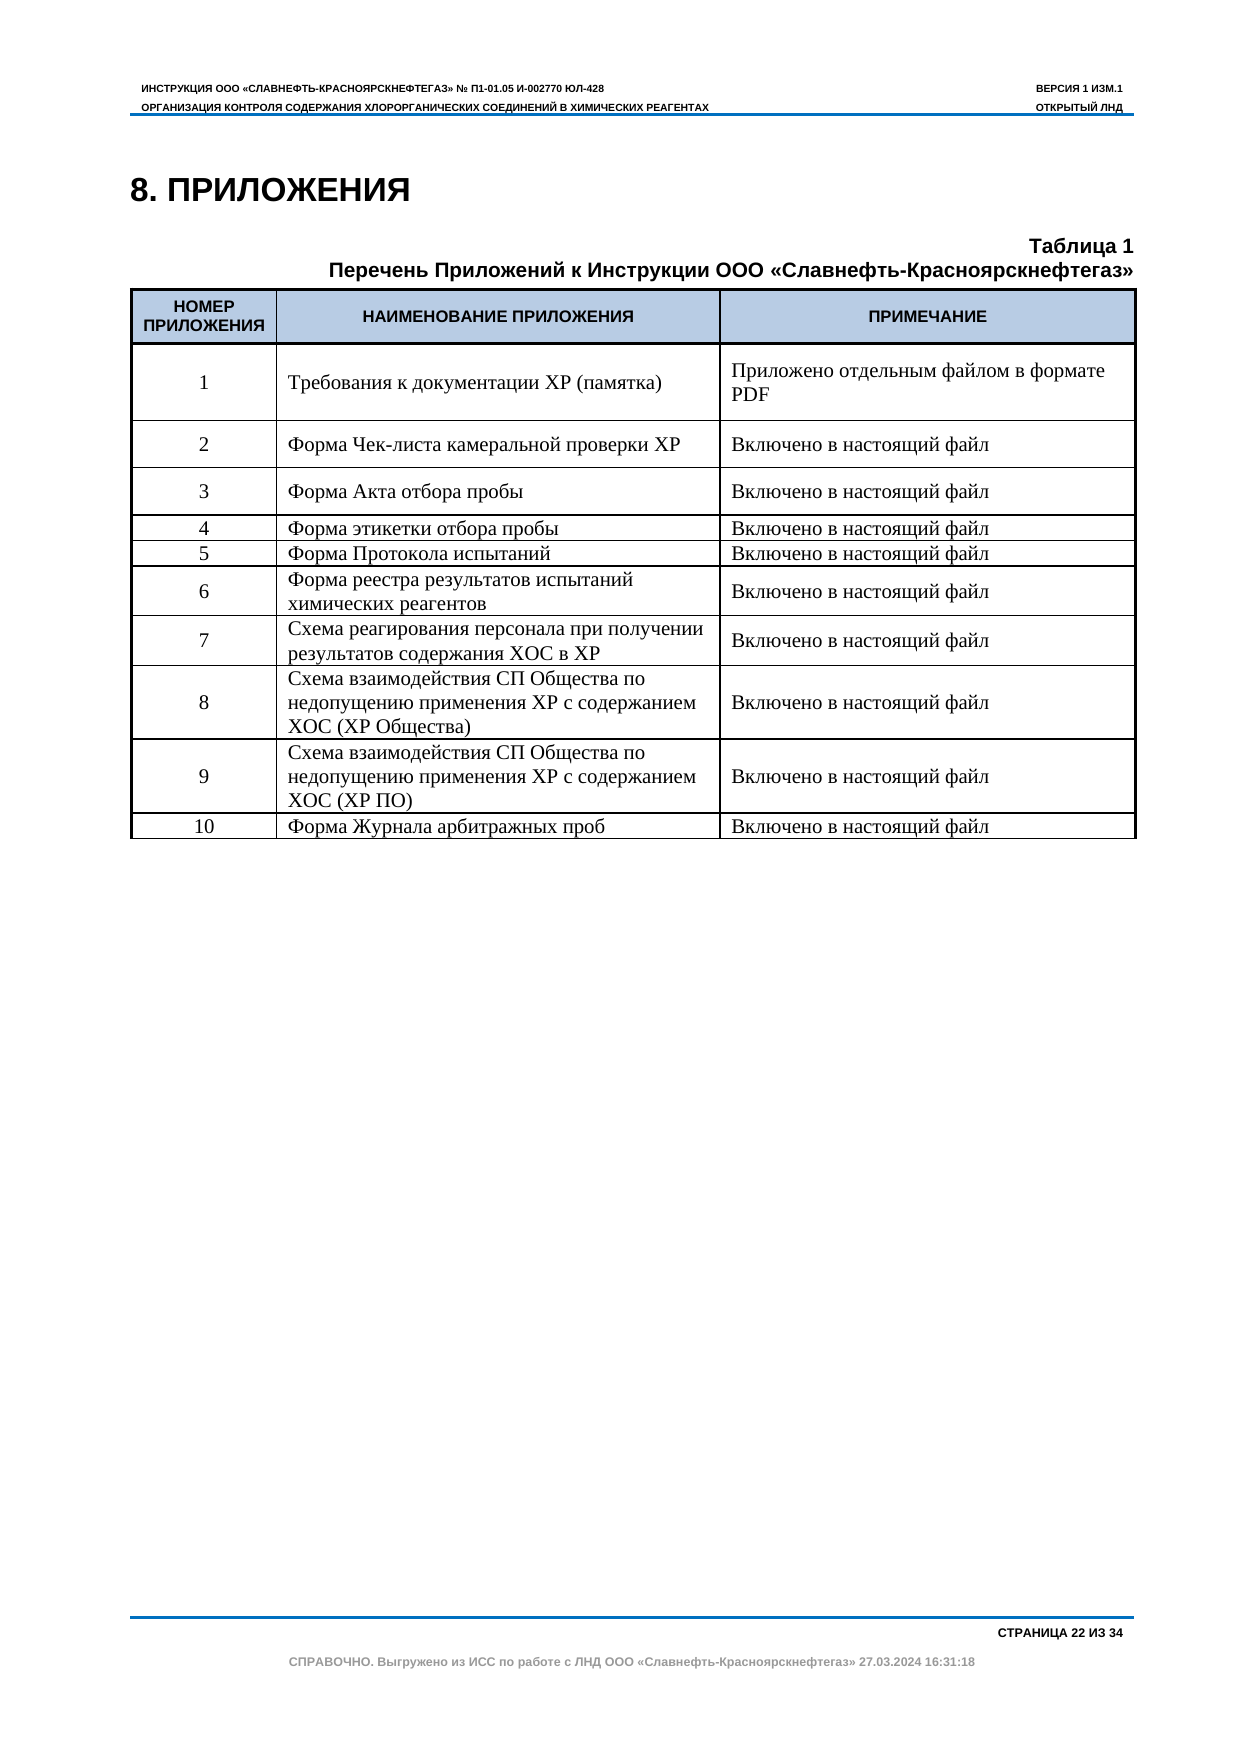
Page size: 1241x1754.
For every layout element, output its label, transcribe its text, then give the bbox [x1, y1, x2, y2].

table_cell Форма этикетки отбора пробы [277, 516, 719, 539]
table_cell 9 [133, 740, 276, 812]
table_cell 4 [133, 516, 276, 539]
table_cell Включено в настоящий файл [721, 666, 1134, 738]
table_cell Схема взаимодействия СП Общества по недопущению применения ХР с содержанием ХОС (ХР Общества) [277, 666, 719, 738]
table_cell Форма Протокола испытаний [277, 541, 719, 565]
table_cell 7 [133, 616, 276, 664]
table_cell Включено в настоящий файл [721, 421, 1134, 467]
table_cell Включено в настоящий файл [721, 468, 1134, 514]
text Таблица 1 [130, 233, 1134, 257]
table_cell Форма Чек-листа камеральной проверки ХР [277, 421, 719, 467]
table_cell Включено в настоящий файл [721, 814, 1134, 838]
table_cell Форма Акта отбора пробы [277, 468, 719, 514]
table_cell 5 [133, 541, 276, 565]
table_cell Приложено отдельным файлом в формате PDF [721, 345, 1134, 420]
subtitle 8. ПРИЛОЖЕНИЯ [130, 170, 1134, 208]
table_cell Включено в настоящий файл [721, 567, 1134, 615]
table_cell 3 [133, 468, 276, 514]
table_cell Схема взаимодействия СП Общества по недопущению применения ХР с содержанием ХОС (ХР ПО) [277, 740, 719, 812]
table_cell Схема реагирования персонала при получении результатов содержания ХОС в ХР [277, 616, 719, 664]
table_header НОМЕР ПРИЛОЖЕНИЯ [133, 291, 276, 342]
text Перечень Приложений к Инструкции ООО «Славнефть-Красноярскнефтегаз» [130, 257, 1134, 281]
table_cell Форма Журнала арбитражных проб [277, 814, 719, 838]
table_cell Включено в настоящий файл [721, 616, 1134, 664]
table_cell 8 [133, 666, 276, 738]
table_cell 10 [133, 814, 276, 838]
table_cell Включено в настоящий файл [721, 516, 1134, 539]
table_cell Включено в настоящий файл [721, 740, 1134, 812]
table_cell 2 [133, 421, 276, 467]
table_cell Включено в настоящий файл [721, 541, 1134, 565]
table_header НАИМЕНОВАНИЕ ПРИЛОЖЕНИЯ [277, 291, 719, 342]
table_cell 6 [133, 567, 276, 615]
table_cell Форма реестра результатов испытаний химических реагентов [277, 567, 719, 615]
table_cell Требования к документации ХР (памятка) [277, 345, 719, 420]
table_header ПРИМЕЧАНИЕ [721, 291, 1134, 342]
table_cell 1 [133, 345, 276, 420]
